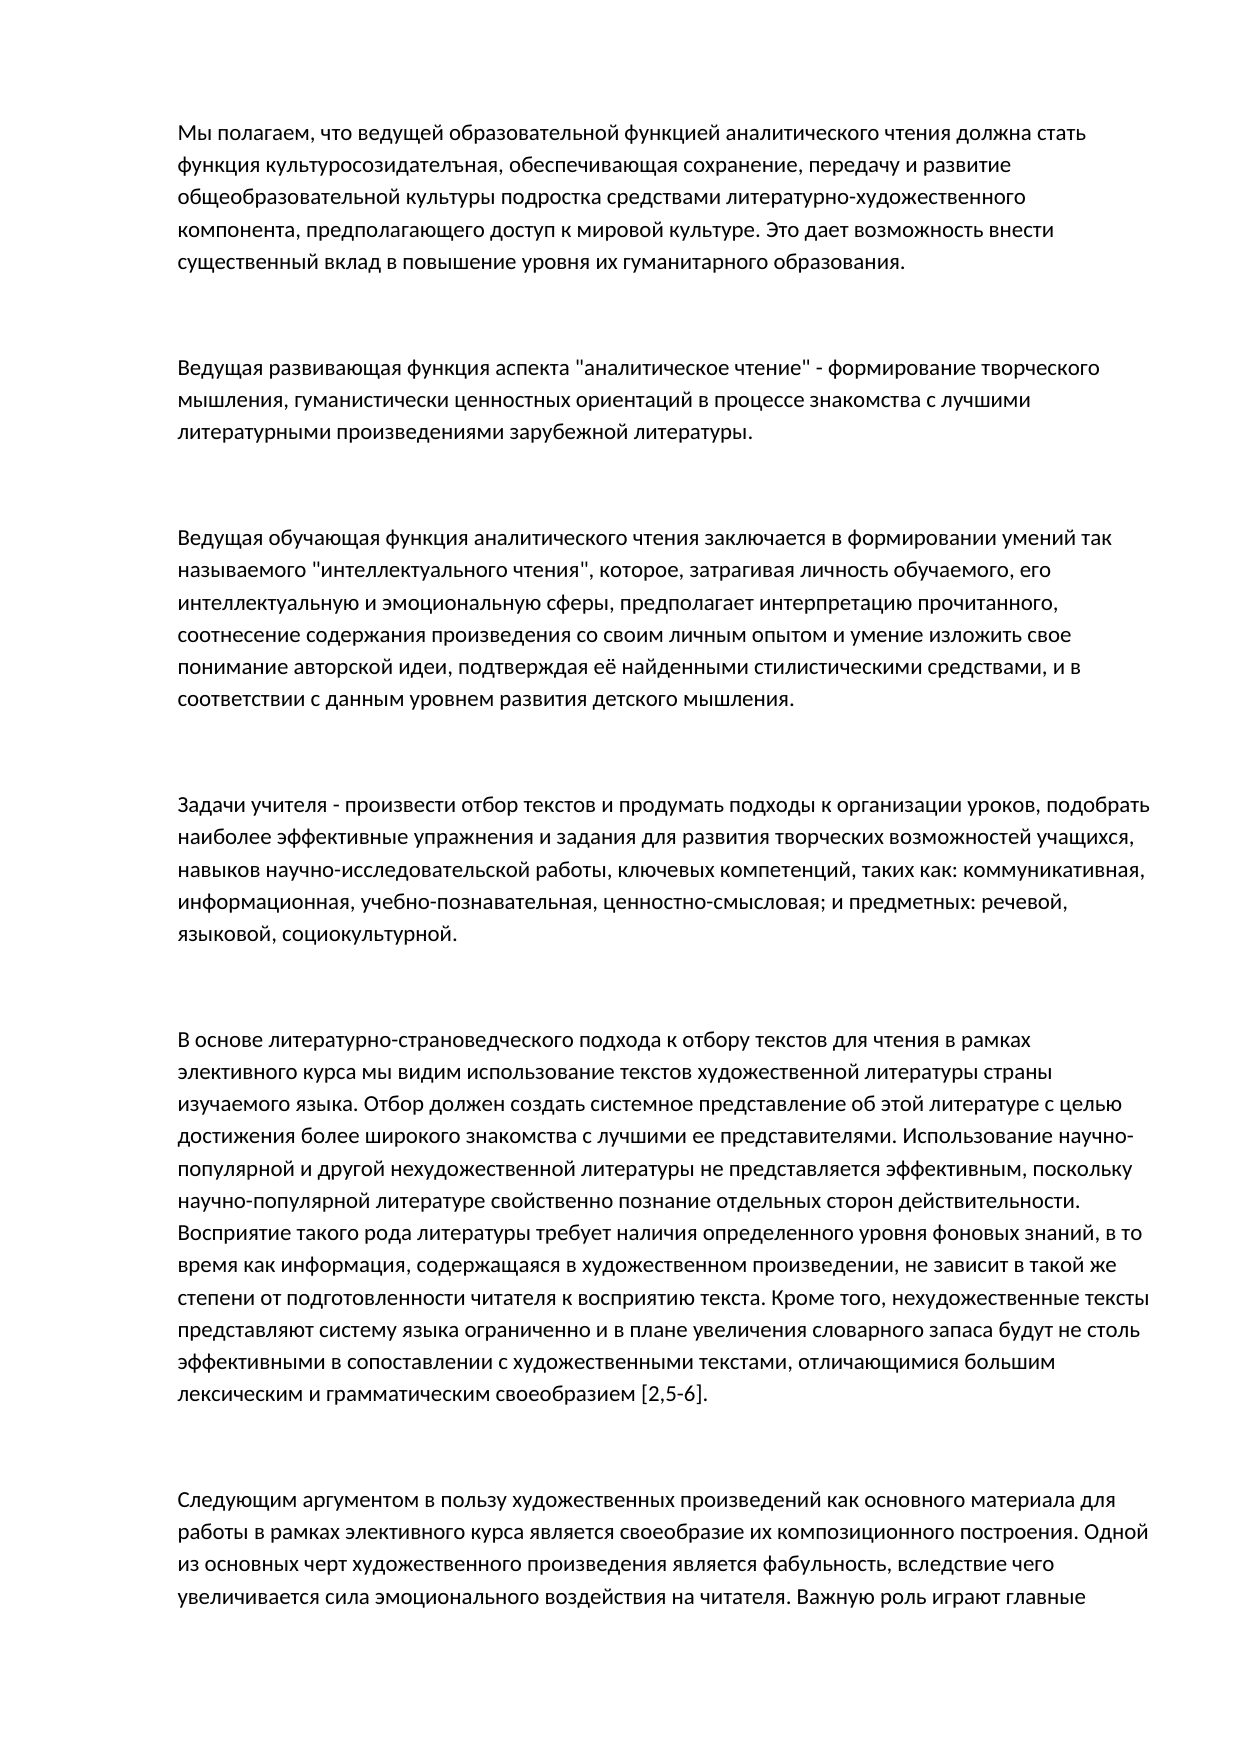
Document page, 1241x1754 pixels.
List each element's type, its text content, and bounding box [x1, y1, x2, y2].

text В основе литературно-страноведческого подхода к отбору текстов для чтения в рамках элективного курса мы видим использование текстов художественной литературы страны изучаемого языка. Отбор должен создать системное представление об этой литературе с целью достижения более широкого знакомства с лучшими ее представителями. Использование научно-популярной и другой нехудожественной литературы не представляется эффективным, поскольку научно-популярной литературе свойственно познание отдельных сторон действительности. Восприятие такого рода литературы требует наличия определенного уровня фоновых знаний, в то время как информация, содержащаяся в художественном произведении, не зависит в такой же степени от подготовленности читателя к восприятию текста. Кроме того, нехудожественные тексты представляют систему языка ограниченно и в плане увеличения словарного запаса будут не столь эффективными в сопоставлении с художественными текстами, отличающимися большим лексическим и грамматическим своеобразием [2,5-6]. [177, 1025, 1152, 1407]
text Задачи учителя - произвести отбор текстов и продумать подходы к организации уроков, подобрать наиболее эффективные упражнения и задания для развития творческих возможностей учащихся, навыков научно-исследовательской работы, ключевых компетенций, таких как: коммуникативная, информационная, учебно-познавательная, ценностно-смысловая; и предметных: речевой, языковой, социокультурной. [177, 790, 1152, 947]
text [177, 1485, 1152, 1610]
text Мы полагаем, что ведущей образовательной функцией аналитического чтения должна стать функция культуросозидателъная, обеспечивающая сохранение, передачу и развитие общеобразовательной культуры подростка средствами литературно-художественного компонента, предполагающего доступ к мировой культуре. Это дает возможность внести существенный вклад в повышение уровня их гуманитарного образования. [177, 118, 1152, 275]
text Ведущая обучающая функция аналитического чтения заключается в формировании умений так называемого "интеллектуального чтения", которое, затрагивая личность обучаемого, его интеллектуальную и эмоциональную сферы, предполагает интерпретацию прочитанного, соотнесение содержания произведения со своим личным опытом и умение изложить свое понимание авторской идеи, подтверждая её найденными стилистическими средствами, и в соответствии с данным уровнем развития детского мышления. [177, 523, 1152, 712]
text Ведущая развивающая функция аспекта "аналитическое чтение" - формирование творческого мышления, гуманистически ценностных ориентаций в процессе знакомства с лучшими литературными произведениями зарубежной литературы. [177, 353, 1152, 445]
